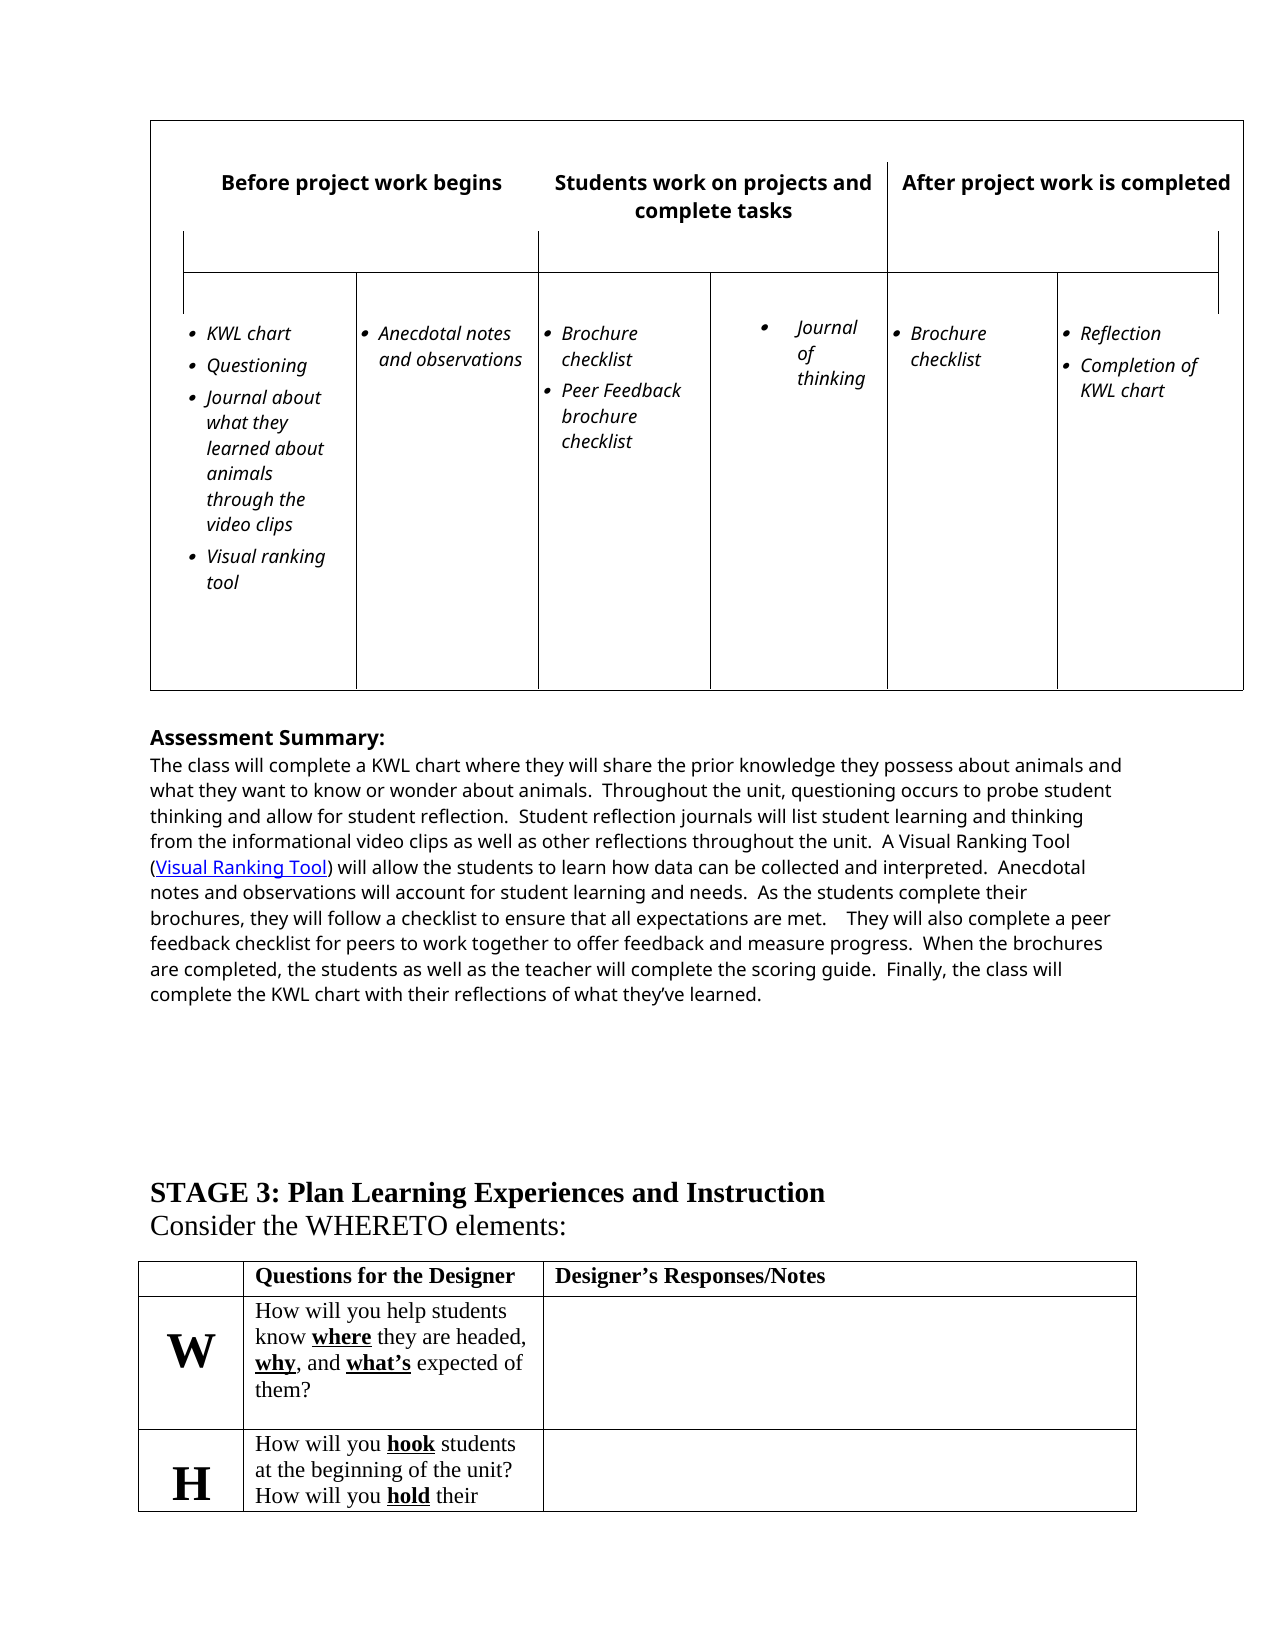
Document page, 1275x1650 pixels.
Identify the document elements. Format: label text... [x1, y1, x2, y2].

table_cell [544, 1297, 1136, 1428]
table_cell [151, 121, 1243, 689]
table_cell H [139, 1430, 243, 1511]
table_header [139, 1262, 243, 1296]
table_header Designer’s Responses/Notes [544, 1262, 1136, 1296]
text STAGE 3: Plan Learning Experiences and Instruction [150, 1175, 1125, 1208]
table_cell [244, 1430, 543, 1511]
table_cell W [139, 1297, 243, 1428]
table_cell [544, 1430, 1136, 1511]
table_header Questions for the Designer [244, 1262, 543, 1296]
text Assessment Summary: [150, 723, 1125, 752]
text The class will complete a KWL chart where they will share the prior knowledge they possess about animals and what they want to know or wonder about animals. Throughout the unit, questioning occurs to probe student thinking and allow for student reflection. Student reflection journals will list student learning and thinking from the informational video clips as well as other reflections throughout the unit. A Visual Ranking Tool (Visual Ranking Tool) will allow the students to learn how data can be collected and interpreted. Anecdotal notes and observations will account for student learning and needs. As the students complete their brochures, they will follow a checklist to ensure that all expectations are met. They will also complete a peer feedback checklist for peers to work together to offer feedback and measure progress. When the brochures are completed, the students as well as the teacher will complete the scoring guide. Finally, the class will complete the KWL chart with their reflections of what they’ve learned. [150, 752, 1125, 1007]
text Consider the WHERETO elements: [150, 1208, 1125, 1242]
table_cell How will you help students know where they are headed, why, and what’s expected of them? [244, 1297, 543, 1428]
